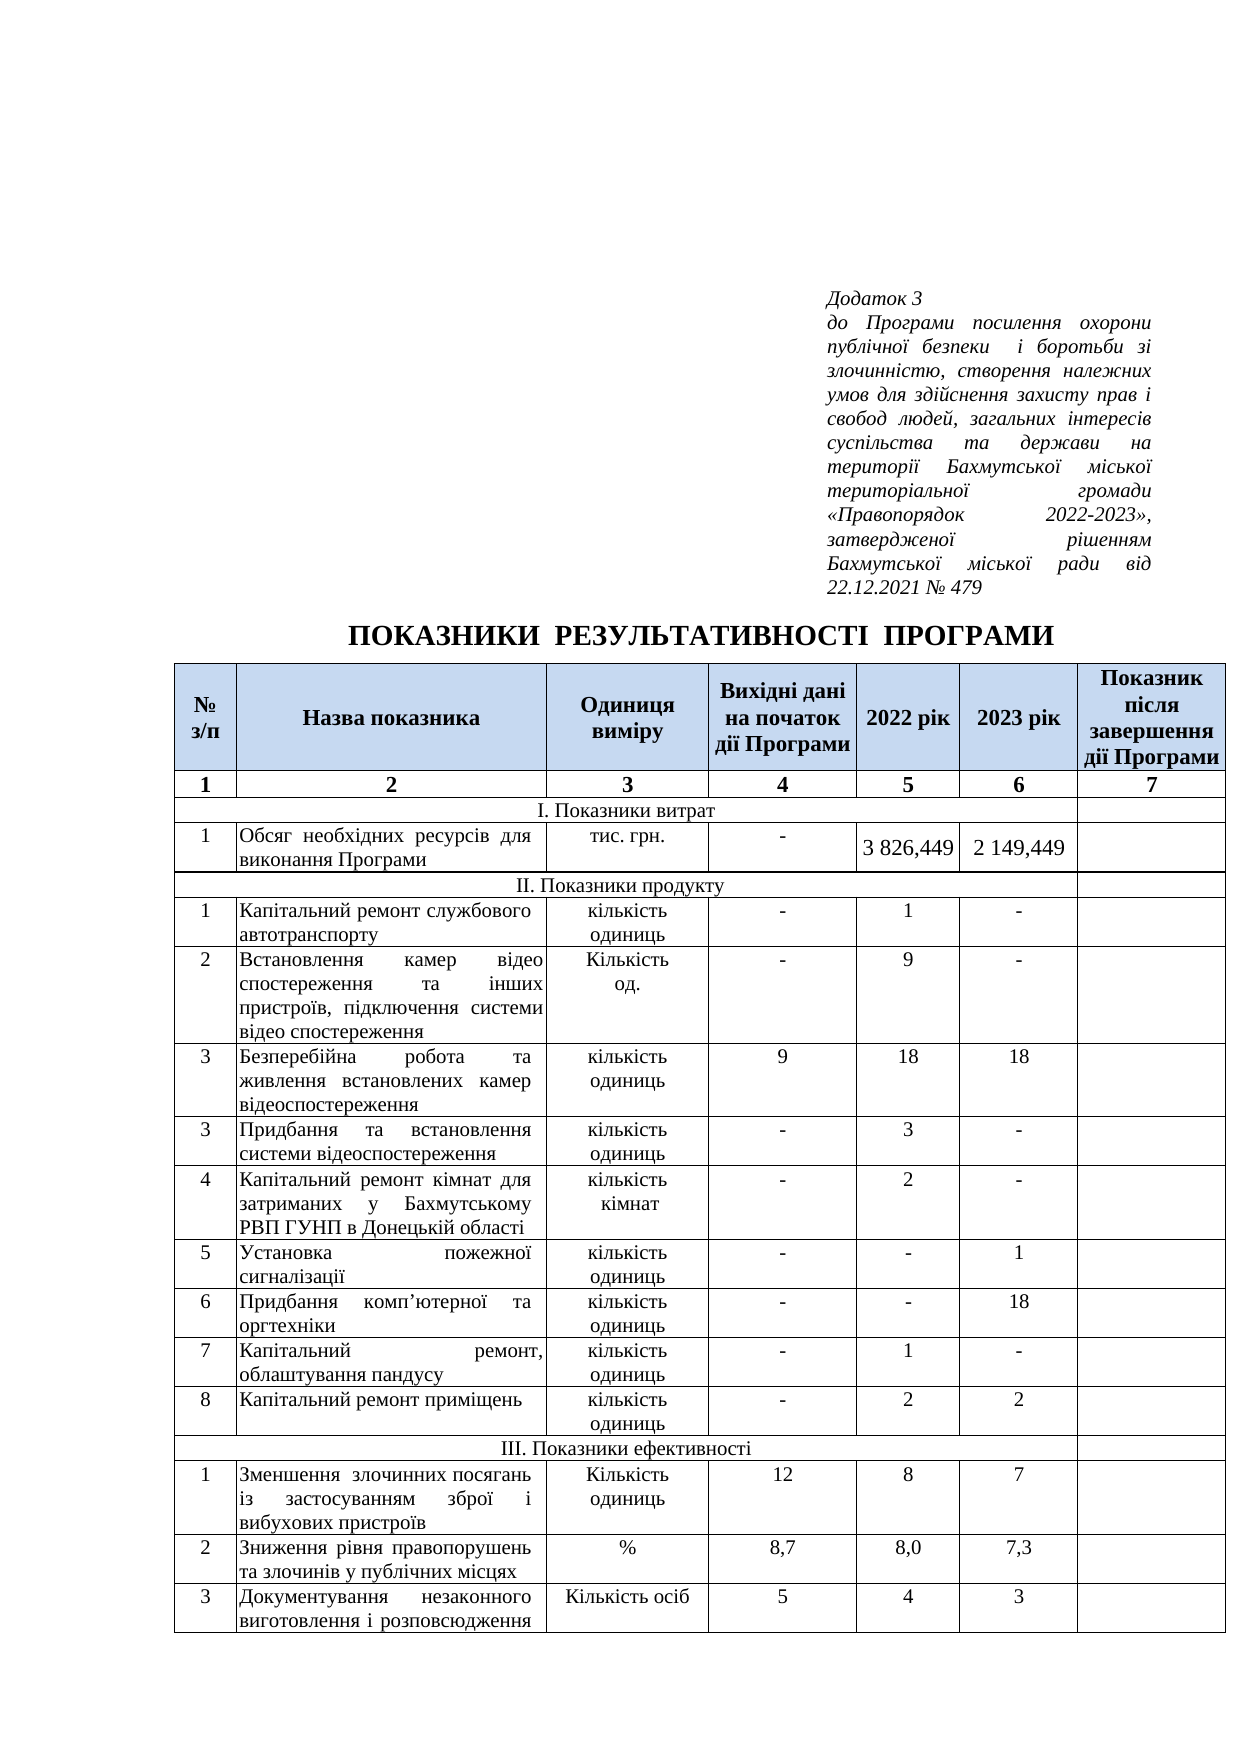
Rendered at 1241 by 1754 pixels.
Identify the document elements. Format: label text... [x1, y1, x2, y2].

table_cell - [960, 1166, 1077, 1239]
table_cell [1078, 873, 1225, 897]
table_cell 7 [960, 1461, 1077, 1534]
table_cell 9 [857, 947, 959, 1043]
table_cell ІІ. Показники продукту [175, 873, 1077, 897]
table_cell - [960, 947, 1077, 1043]
table_cell 1 [857, 1338, 959, 1386]
table_cell Встановлення камер відео спостереження та інших пристроїв, підключення системи відео спостереження [237, 947, 546, 1043]
table_cell 4 [175, 1166, 236, 1239]
table_cell [1078, 823, 1225, 871]
table_cell Зменшення злочинних посягань із застосуванням зброї і вибухових пристроїв [237, 1461, 546, 1534]
table_cell Установка пожежної сигналізації [237, 1240, 546, 1288]
table_cell кількість одиниць [547, 1044, 708, 1116]
table_cell 3 [960, 1584, 1077, 1632]
table_cell 3 [175, 1117, 236, 1165]
table_cell Капітальний ремонт службового автотранспорту [237, 898, 546, 946]
table_cell 6 [175, 1289, 236, 1337]
table_cell 4 [857, 1584, 959, 1632]
table_cell тис. грн. [547, 823, 708, 871]
table_cell 3 826,449 [857, 823, 959, 871]
table_cell 3 [175, 1044, 236, 1116]
table_cell Обсяг необхідних ресурсів для виконання Програми [237, 823, 546, 871]
table_cell І. Показники витрат [175, 798, 1077, 822]
table_cell - [709, 823, 856, 871]
table_cell [1078, 947, 1225, 1043]
table_cell кількість одиниць [547, 1387, 708, 1435]
table_header Одиниця виміру [547, 664, 708, 770]
table_cell - [857, 1289, 959, 1337]
table_cell [1078, 1584, 1225, 1632]
table_cell ІІІ. Показники ефективності [175, 1436, 1077, 1460]
table_cell - [857, 1240, 959, 1288]
table_cell - [709, 1240, 856, 1288]
text до Програми посилення охорони публічної безпеки і боротьби зі злочинністю, створення належних умов для здійснення захисту прав і свобод людей, загальних інтересів суспільства та держави на території Бахмутської міської територіальної громади «Правопорядок 2022-2023», затвердженої рішенням Бахмутської міської ради від 22.12.2021 № 479 [827, 310, 1152, 599]
table_cell 18 [960, 1289, 1077, 1337]
table_cell 1 [857, 898, 959, 946]
table_cell кількість одиниць [547, 898, 708, 946]
table_cell - [709, 1338, 856, 1386]
table_cell Зниження рівня правопорушень та злочинів у публічних місцях [237, 1535, 546, 1583]
table_cell 8,0 [857, 1535, 959, 1583]
table_cell [1078, 1044, 1225, 1116]
table_header № з/п [175, 664, 236, 770]
table_cell [1078, 798, 1225, 822]
table_cell Придбання та встановлення системи відеоспостереження [237, 1117, 546, 1165]
table_header 2023 рік [960, 664, 1077, 770]
table_cell 5 [857, 771, 959, 797]
table_cell Кількість одиниць [547, 1461, 708, 1534]
table_cell - [709, 1387, 856, 1435]
table_cell [1078, 1535, 1225, 1583]
table_cell 2 149,449 [960, 823, 1077, 871]
table_cell 6 [960, 771, 1077, 797]
table_cell - [709, 1289, 856, 1337]
table_cell [1078, 1117, 1225, 1165]
table_cell [1078, 1436, 1225, 1460]
table_cell 8 [175, 1387, 236, 1435]
table_cell Капітальний ремонт приміщень [237, 1387, 546, 1435]
table_cell [1078, 1240, 1225, 1288]
table_cell 8 [857, 1461, 959, 1534]
table_cell Капітальний ремонт, облаштування пандусу [237, 1338, 546, 1386]
table_header Назва показника [237, 664, 546, 770]
table_cell - [960, 1338, 1077, 1386]
table_cell - [960, 1117, 1077, 1165]
table_cell 1 [175, 823, 236, 871]
table_cell [1078, 1461, 1225, 1534]
table_cell 7 [175, 1338, 236, 1386]
table_cell Капітальний ремонт кімнат для затриманих у Бахмутському РВП ГУНП в Донецькій області [237, 1166, 546, 1239]
table_cell 7 [1078, 771, 1225, 797]
table_cell 8,7 [709, 1535, 856, 1583]
table_cell кількість одиниць [547, 1289, 708, 1337]
table_cell 7,3 [960, 1535, 1077, 1583]
table_cell кількість одиниць [547, 1240, 708, 1288]
table_header 2022 рік [857, 664, 959, 770]
table_cell 2 [857, 1387, 959, 1435]
table_cell Безперебійна робота та живлення встановлених камер відеоспостереження [237, 1044, 546, 1116]
table_cell 2 [175, 947, 236, 1043]
text ПОКАЗНИКИ РЕЗУЛЬТАТИВНОСТІ ПРОГРАМИ [177, 618, 1152, 651]
table_cell 2 [237, 771, 546, 797]
table_cell 12 [709, 1461, 856, 1534]
table_cell 2 [175, 1535, 236, 1583]
table_cell - [709, 947, 856, 1043]
table_cell 3 [547, 771, 708, 797]
table_cell 2 [960, 1387, 1077, 1435]
table_cell 1 [960, 1240, 1077, 1288]
table_cell кількість одиниць [547, 1117, 708, 1165]
table_cell [1078, 1387, 1225, 1435]
table_cell 4 [709, 771, 856, 797]
table_cell [1078, 1338, 1225, 1386]
table_cell [1078, 898, 1225, 946]
table_cell % [547, 1535, 708, 1583]
table_cell Кількість од. [547, 947, 708, 1043]
table_cell 1 [175, 1461, 236, 1534]
table_cell 5 [175, 1240, 236, 1288]
table_cell - [709, 1166, 856, 1239]
table_header Вихідні дані на початок дії Програми [709, 664, 856, 770]
table_cell 1 [175, 771, 236, 797]
table_cell 3 [857, 1117, 959, 1165]
table_cell 9 [709, 1044, 856, 1116]
table_cell Кількість осіб [547, 1584, 708, 1632]
table_cell 3 [175, 1584, 236, 1632]
table_cell 2 [857, 1166, 959, 1239]
table_cell Придбання комп’ютерної та оргтехніки [237, 1289, 546, 1337]
table_cell - [709, 1117, 856, 1165]
table_cell 5 [709, 1584, 856, 1632]
table_cell 1 [175, 898, 236, 946]
table_cell [1078, 1289, 1225, 1337]
table_header Показник після завершення дії Програми [1078, 664, 1225, 770]
table_cell [1078, 1166, 1225, 1239]
table_cell кількість одиниць [547, 1338, 708, 1386]
table_cell кількість кімнат [547, 1166, 708, 1239]
table_cell 18 [857, 1044, 959, 1116]
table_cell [237, 1584, 546, 1632]
table_cell - [709, 898, 856, 946]
table_cell 18 [960, 1044, 1077, 1116]
text Додаток 3 [827, 286, 1152, 310]
table_cell - [960, 898, 1077, 946]
